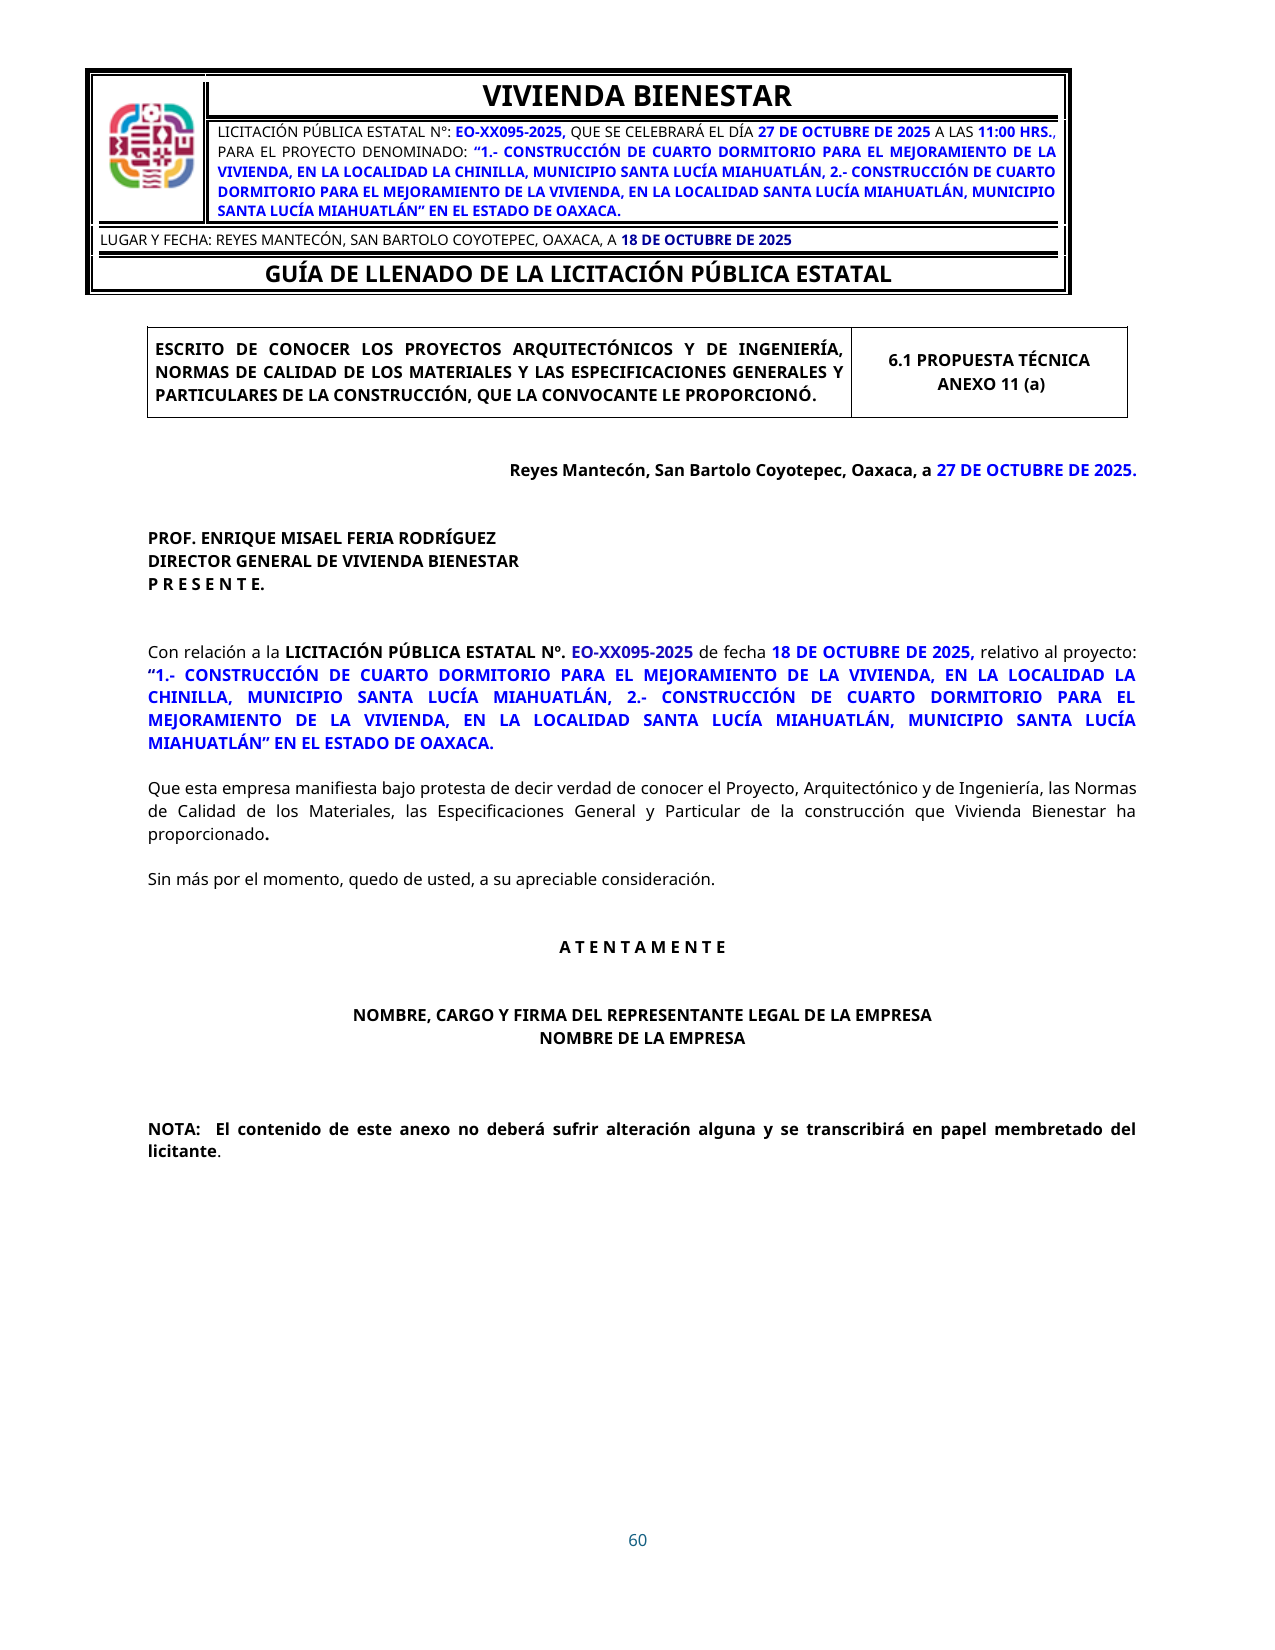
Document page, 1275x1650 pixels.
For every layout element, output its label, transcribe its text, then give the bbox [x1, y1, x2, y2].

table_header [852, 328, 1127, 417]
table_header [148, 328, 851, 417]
text NOMBRE DE LA EMPRESA [148, 1026, 1137, 1049]
text NOMBRE, CARGO Y FIRMA DEL REPRESENTANTE LEGAL DE LA EMPRESA [148, 1004, 1137, 1026]
text PROF. ENRIQUE MISAEL FERIA RODRÍGUEZ [148, 527, 1137, 549]
text NOTA: El contenido de este anexo no deberá sufrir alteración alguna y se transcribirá en papel membretado del licitante. [148, 1117, 1137, 1163]
text Reyes Mantecón, San Bartolo Coyotepec, Oaxaca, a 27 DE OCTUBRE DE 2025. [148, 459, 1137, 481]
text A T E N T A M E N T E [148, 936, 1137, 958]
text P R E S E N T E. [148, 572, 1137, 595]
list Con relación a la LICITACIÓN PÚBLICA ESTATAL Nº. EO-XX095-2025 de fecha 18 DE OCTUBRE DE 2025, relativo al proyecto: “1.- CONSTRUCCIÓN DE CUARTO DORMITORIO PARA EL MEJORAMIENTO DE LA VIVIENDA, EN LA LOCALIDAD LA CHINILLA, MUNICIPIO SANTA LUCÍA MIAHUATLÁN, 2.- CONSTRUCCIÓN DE CUARTO DORMITORIO PARA EL MEJORAMIENTO DE LA VIVIENDA, EN LA LOCALIDAD SANTA LUCÍA MIAHUATLÁN, MUNICIPIO SANTA LUCÍA MIAHUATLÁN” EN EL ESTADO DE OAXACA. [148, 640, 1137, 754]
picture [98, 95, 203, 194]
text DIRECTOR GENERAL DE VIVIENDA BIENESTAR [148, 549, 1137, 572]
text Que esta empresa manifiesta bajo protesta de decir verdad de conocer el Proyecto, Arquitectónico y de Ingeniería, las Normas de Calidad de los Materiales, las Especificaciones General y Particular de la construcción que Vivienda Bienestar ha proporcionado. [148, 777, 1137, 845]
text Sin más por el momento, quedo de usted, a su apreciable consideración. [148, 867, 1137, 890]
